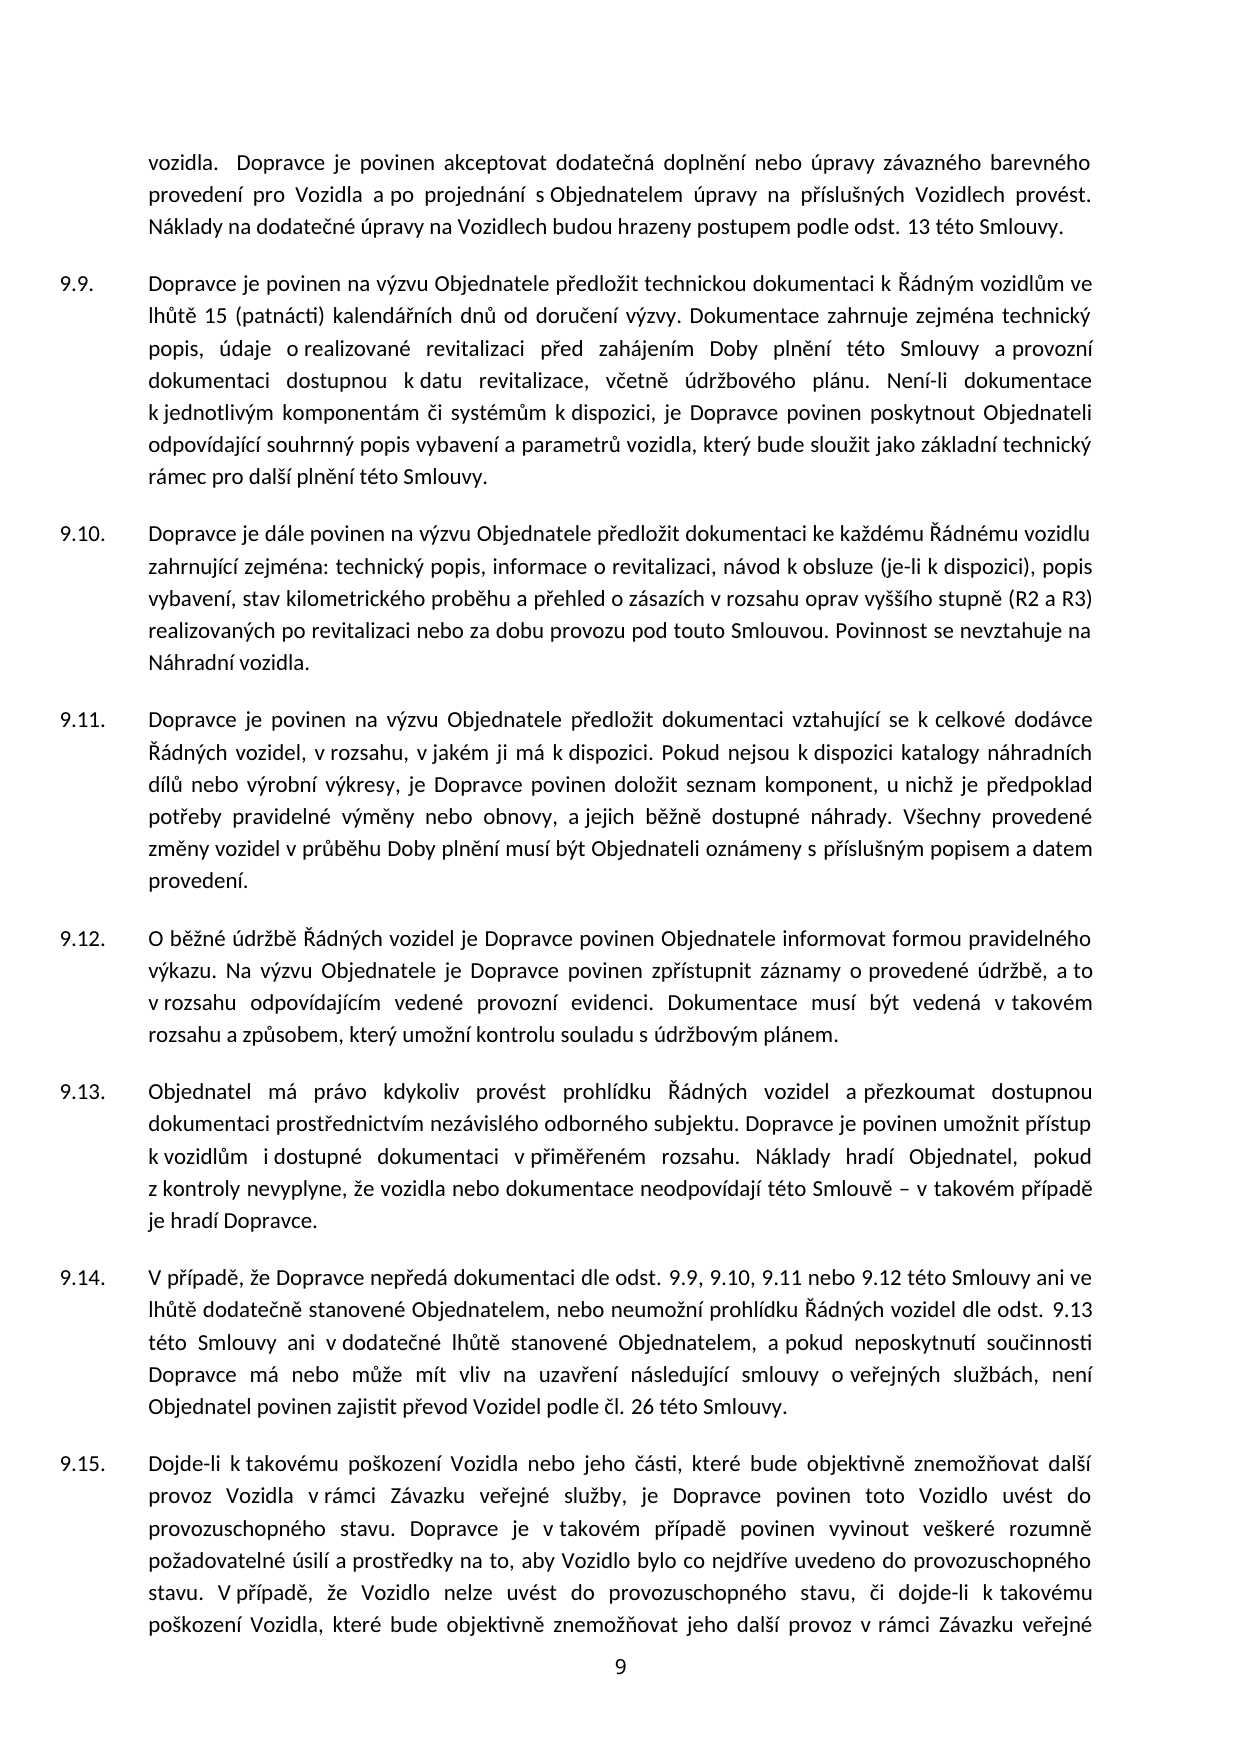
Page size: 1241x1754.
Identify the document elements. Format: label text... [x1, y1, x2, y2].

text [59, 148, 1093, 240]
text V případě, že Dopravce nepředá dokumentaci dle odst. 9.9, 9.10, 9.11 nebo 9.12 této Smlouvy ani ve lhůtě dodatečně stanovené Objednatelem, nebo neumožní prohlídku Řádných vozidel dle odst. 9.13 této Smlouvy ani v dodatečné lhůtě stanovené Objednatelem, a pokud neposkytnutí součinnosti Dopravce má nebo může mít vliv na uzavření následující smlouvy o veřejných službách, není Objednatel povinen zajistit převod Vozidel podle čl. 26 této Smlouvy. [59, 1263, 1093, 1420]
text Dopravce je povinen na výzvu Objednatele předložit dokumentaci vztahující se k celkové dodávce Řádných vozidel, v rozsahu, v jakém ji má k dispozici. Pokud nejsou k dispozici katalogy náhradních dílů nebo výrobní výkresy, je Dopravce povinen doložit seznam komponent, u nichž je předpoklad potřeby pravidelné výměny nebo obnovy, a jejich běžně dostupné náhrady. Všechny provedené změny vozidel v průběhu Doby plnění musí být Objednateli oznámeny s příslušným popisem a datem provedení. [59, 706, 1093, 894]
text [59, 1449, 1093, 1638]
text Dopravce je dále povinen na výzvu Objednatele předložit dokumentaci ke každému Řádnému vozidlu zahrnující zejména: technický popis, informace o revitalizaci, návod k obsluze (je-li k dispozici), popis vybavení, stav kilometrického proběhu a přehled o zásazích v rozsahu oprav vyššího stupně (R2 a R3) realizovaných po revitalizaci nebo za dobu provozu pod touto Smlouvou. Povinnost se nevztahuje na Náhradní vozidla. [59, 519, 1093, 676]
text Objednatel má právo kdykoliv provést prohlídku Řádných vozidel a přezkoumat dostupnou dokumentaci prostřednictvím nezávislého odborného subjektu. Dopravce je povinen umožnit přístup k vozidlům i dostupné dokumentaci v přiměřeném rozsahu. Náklady hradí Objednatel, pokud z kontroly nevyplyne, že vozidla nebo dokumentace neodpovídají této Smlouvě – v takovém případě je hradí Dopravce. [59, 1077, 1093, 1234]
text Dopravce je povinen na výzvu Objednatele předložit technickou dokumentaci k Řádným vozidlům ve lhůtě 15 (patnácti) kalendářních dnů od doručení výzvy. Dokumentace zahrnuje zejména technický popis, údaje o realizované revitalizaci před zahájením Doby plnění této Smlouvy a provozní dokumentaci dostupnou k datu revitalizace, včetně údržbového plánu. Není-li dokumentace k jednotlivým komponentám či systémům k dispozici, je Dopravce povinen poskytnout Objednateli odpovídající souhrnný popis vybavení a parametrů vozidla, který bude sloužit jako základní technický rámec pro další plnění této Smlouvy. [59, 269, 1093, 490]
text O běžné údržbě Řádných vozidel je Dopravce povinen Objednatele informovat formou pravidelného výkazu. Na výzvu Objednatele je Dopravce povinen zpřístupnit záznamy o provedené údržbě, a to v rozsahu odpovídajícím vedené provozní evidenci. Dokumentace musí být vedená v takovém rozsahu a způsobem, který umožní kontrolu souladu s údržbovým plánem. [59, 924, 1093, 1048]
